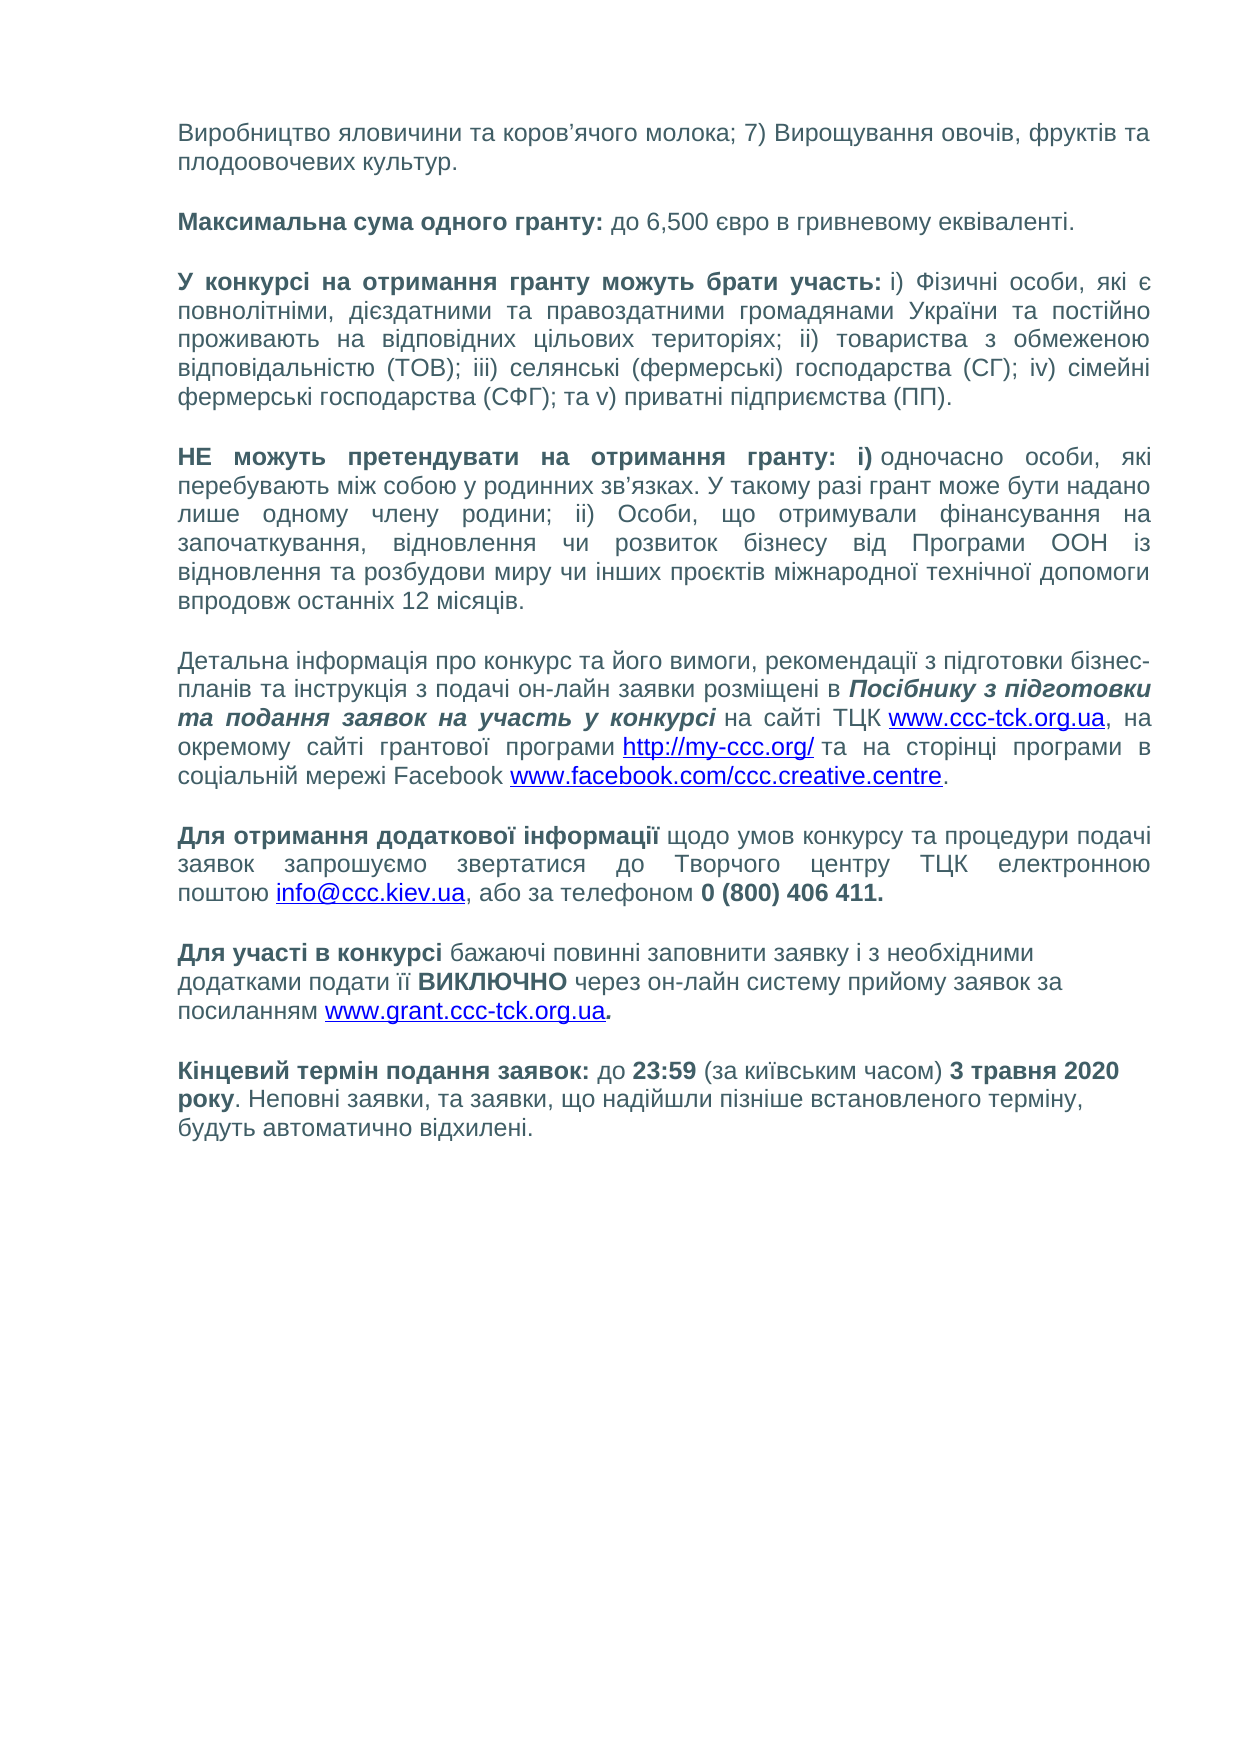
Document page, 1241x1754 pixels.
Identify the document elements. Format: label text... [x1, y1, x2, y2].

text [177, 118, 1152, 176]
text Для участі в конкурсі бажаючі повинні заповнити заявку і з необхідними додатками подати її ВИКЛЮЧНО через он-лайн систему прийому заявок за посиланням www.grant.ccc-tck.org.ua. [177, 938, 1152, 1024]
text НЕ можуть претендувати на отримання гранту: i) одночасно особи, які перебувають між собою у родинних зв’язках. У такому разі грант може бути надано лише одному члену родини; ii) Особи, що отримували фінансування на започаткування, відновлення чи розвиток бізнесу від Програми ООН із відновлення та розбудови миру чи інших проєктів міжнародної технічної допомоги впродовж останніх 12 місяців. [177, 442, 1152, 614]
text Детальна інформація про конкурс та його вимоги, рекомендації з підготовки бізнес-планів та інструкція з подачі он-лайн заявки розміщені в Посібнику з підготовки та подання заявок на участь у конкурсі на сайті ТЦК www.ccc-tck.org.ua, на окремому сайті грантової програми http://my-ccc.org/ та на сторінці програми в соціальній мережі Facebook www.facebook.com/ccc.creative.centre. [177, 646, 1152, 789]
text Для отримання додаткової інформації щодо умов конкурсу та процедури подачі заявок запрошуємо звертатися до Творчого центру ТЦК електронною поштою info@ccc.kiev.ua, або за телефоном 0 (800) 406 411. [177, 821, 1152, 907]
text Максимальна сума одного гранту: до 6,500 євро в гривневому еквіваленті. [177, 207, 1152, 236]
text У конкурсі на отримання гранту можуть брати участь: і) Фізичні особи, які є повнолітніми, дієздатними та правоздатними громадянами України та постійно проживають на відповідних цільових територіях; іі) товариства з обмеженою відповідальністю (ТОВ); ііі) селянські (фермерські) господарства (СГ); iv) сімейні фермерські господарства (СФГ); та v) приватні підприємства (ПП). [177, 267, 1152, 411]
text Кінцевий термін подання заявок: до 23:59 (за київським часом) 3 травня 2020 року. Неповні заявки, та заявки, що надійшли пізніше встановленого терміну, будуть автоматично відхилені. [177, 1056, 1152, 1142]
